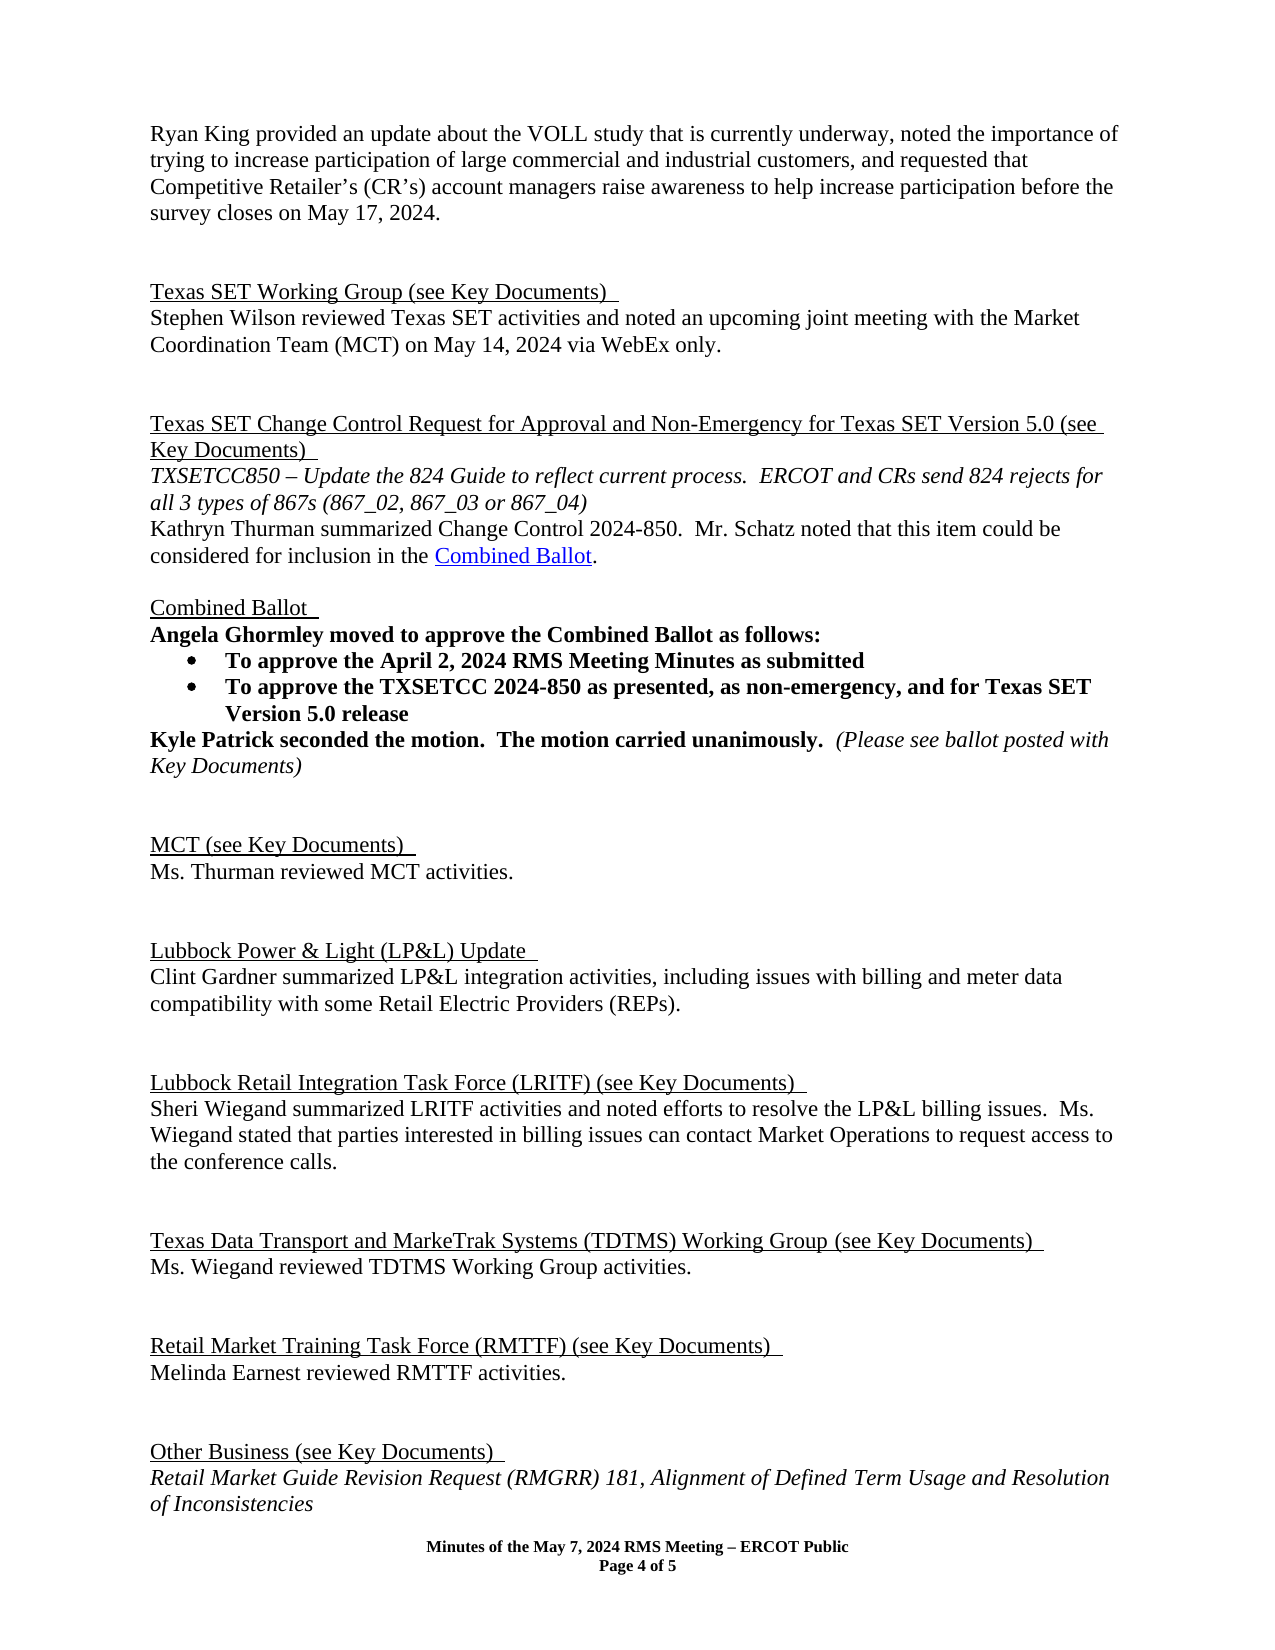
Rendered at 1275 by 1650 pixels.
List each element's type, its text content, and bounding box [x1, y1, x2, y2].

text Retail Market Training Task Force (RMTTF) (see Key Documents) [150, 1332, 1125, 1359]
text Combined Ballot [150, 594, 1125, 621]
text Kyle Patrick seconded the motion. The motion carried unanimously. (Please see ballot posted with Key Documents) [150, 726, 1125, 779]
list To approve the TXSETCC 2024-850 as presented, as non-emergency, and for Texas SET Version 5.0 release [187, 673, 1125, 726]
text TXSETCC850 – Update the 824 Guide to reflect current process. ERCOT and CRs send 824 rejects for all 3 types of 867s (867_02, 867_03 or 867_04) [150, 463, 1125, 515]
text Lubbock Retail Integration Task Force (LRITF) (see Key Documents) [150, 1069, 1125, 1095]
text Stephen Wilson reviewed Texas SET activities and noted an upcoming joint meeting with the Market Coordination Team (MCT) on May 14, 2024 via WebEx only. [150, 304, 1125, 357]
text Ms. Thurman reviewed MCT activities. [150, 858, 1125, 884]
text Melinda Earnest reviewed RMTTF activities. [150, 1359, 1125, 1385]
text Texas SET Change Control Request for Approval and Non-Emergency for Texas SET Version 5.0 (see Key Documents) [150, 410, 1125, 463]
list To approve the April 2, 2024 RMS Meeting Minutes as submitted [512, 647, 1125, 673]
text Ms. Wiegand reviewed TDTMS Working Group activities. [150, 1253, 1125, 1279]
list To approve the April 2, 2024 RMS Meeting Minutes as submitted [187, 647, 380, 673]
text Sheri Wiegand summarized LRITF activities and noted efforts to resolve the LP&L billing issues. Ms. Wiegand stated that parties interested in billing issues can contact Market Operations to request access to the conference calls. [150, 1095, 1125, 1174]
text MCT (see Key Documents) [150, 832, 1125, 858]
text Ryan King provided an update about the VOLL study that is currently underway, noted the importance of trying to increase participation of large commercial and industrial customers, and requested that Competitive Retailer’s (CR’s) account managers raise awareness to help increase participation before the survey closes on May 17, 2024. [150, 120, 1125, 225]
text Angela Ghormley moved to approve the Combined Ballot as follows: [150, 621, 1125, 647]
text Lubbock Power & Light (LP&L) Update [150, 937, 1125, 963]
text Other Business (see Key Documents) [150, 1438, 1125, 1464]
text Texas Data Transport and MarkeTrak Systems (TDTMS) Working Group (see Key Documents) [150, 1227, 1125, 1253]
text Texas SET Working Group (see Key Documents) [150, 278, 1125, 304]
text Retail Market Guide Revision Request (RMGRR) 181, Alignment of Defined Term Usage and Resolution of Inconsistencies [150, 1464, 1125, 1517]
text Clint Gardner summarized LP&L integration activities, including issues with billing and meter data compatibility with some Retail Electric Providers (REPs). [150, 963, 1125, 1016]
text Kathryn Thurman summarized Change Control 2024-850. Mr. Schatz noted that this item could be considered for inclusion in the Combined Ballot. [150, 515, 1125, 568]
